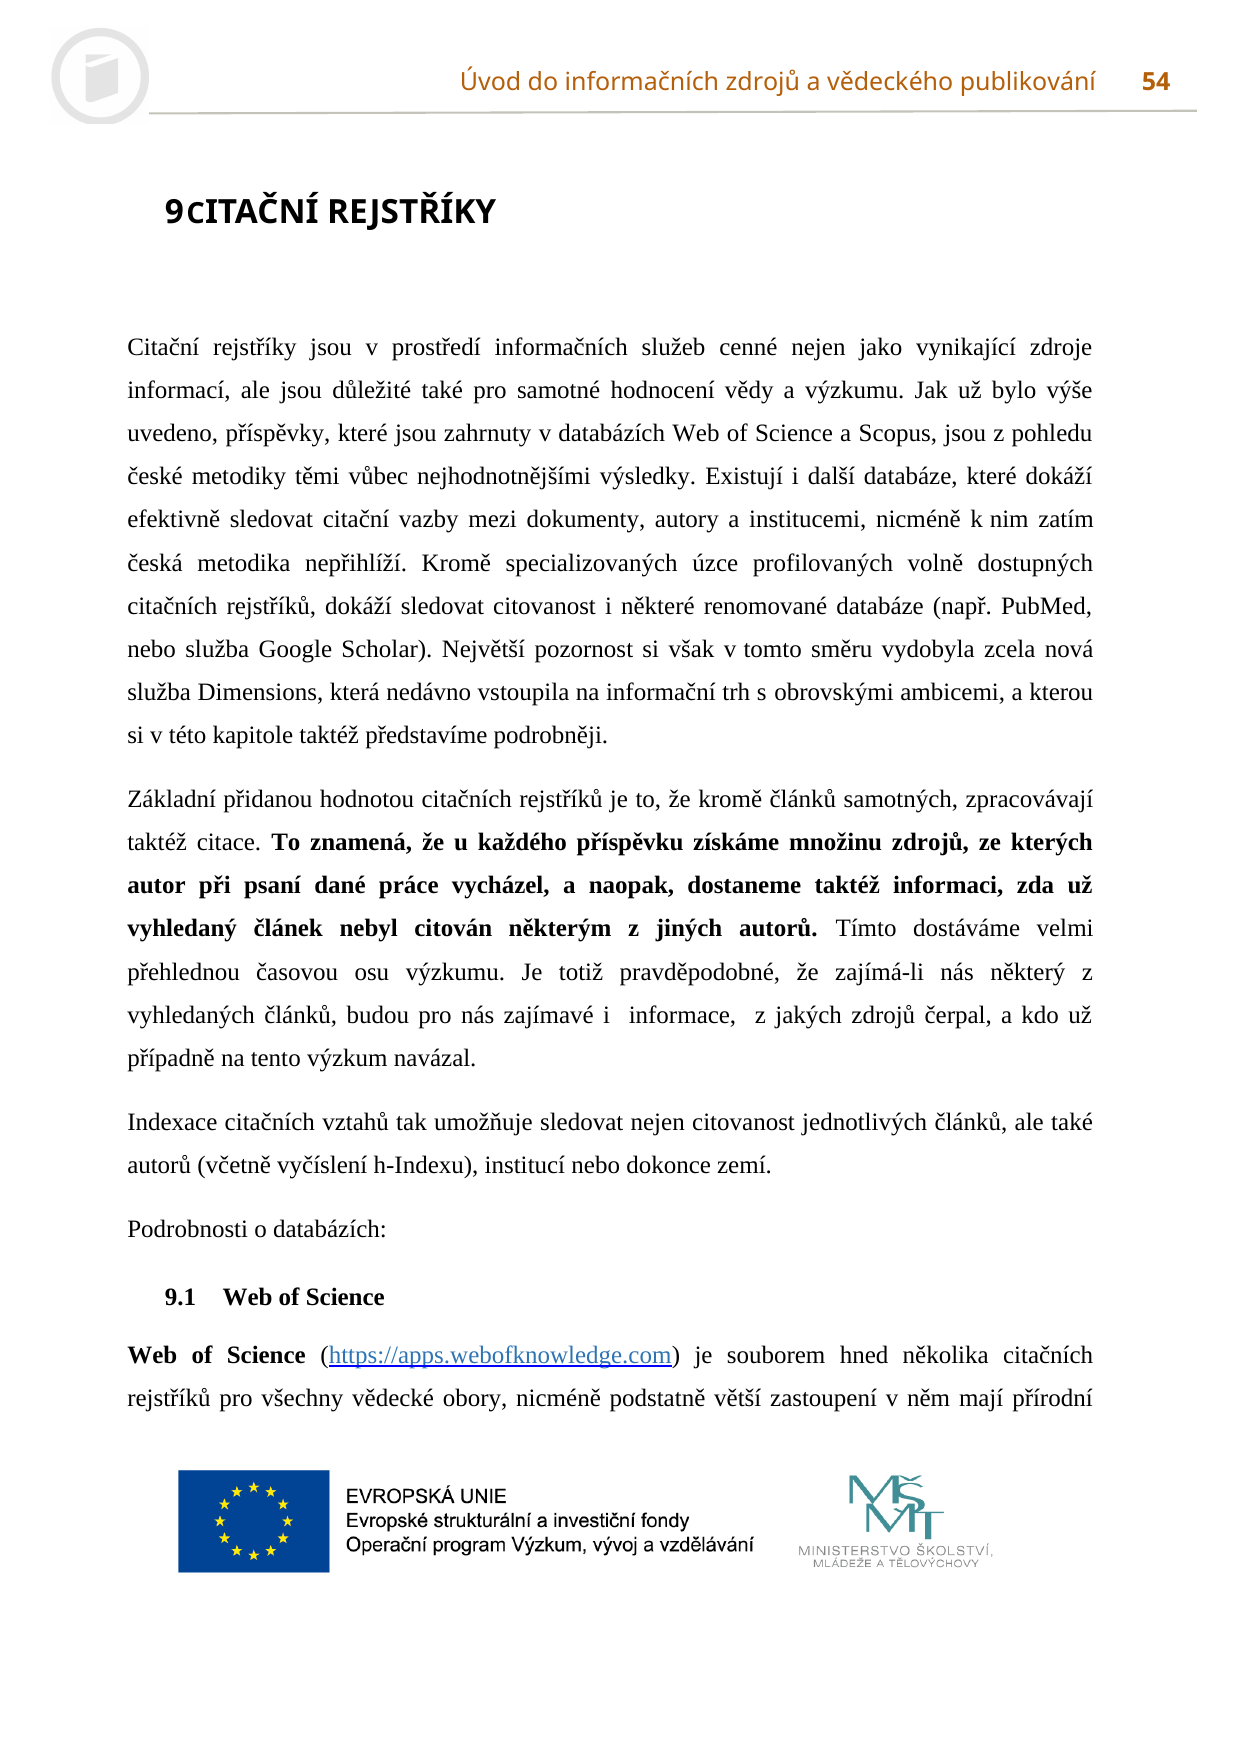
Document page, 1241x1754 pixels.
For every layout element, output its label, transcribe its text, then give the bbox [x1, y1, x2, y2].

text Základní přidanou hodnotou citačních rejstříků je to, že kromě článků samotných, zpracovávají taktéž citace. To znamená, že u každého příspěvku získáme množinu zdrojů, ze kterých autor při psaní dané práce vycházel, a naopak, dostaneme taktéž informaci, zda už vyhledaný článek nebyl citován některým z jiných autorů. Tímto dostáváme velmi přehlednou časovou osu výzkumu. Je totiž pravděpodobné, že zajímá-li nás některý z vyhledaných článků, budou pro nás zajímavé i informace, z jakých zdrojů čerpal, a kdo už případně na tento výzkum navázal. [127, 784, 1094, 1072]
text Podrobnosti o databázích: [127, 1214, 1111, 1243]
text Indexace citačních vztahů tak umožňuje sledovat nejen citovanost jednotlivých článků, ale také autorů (včetně vyčíslení h-Indexu), institucí nebo dokonce zemí. [127, 1107, 1094, 1179]
subtitle Web of Science [164, 1282, 1111, 1311]
subtitle CITAČNÍ REJSTŘÍKY [164, 188, 1111, 233]
text Citační rejstříky jsou v prostředí informačních služeb cenné nejen jako vynikající zdroje informací, ale jsou důležité také pro samotné hodnocení vědy a výzkumu. Jak už bylo výše uvedeno, příspěvky, které jsou zahrnuty v databázích Web of Science a Scopus, jsou z pohledu české metodiky těmi vůbec nejhodnotnějšími výsledky. Existují i další databáze, které dokáží efektivně sledovat citační vazby mezi dokumenty, autory a institucemi, nicméně k nim zatím česká metodika nepřihlíží. Kromě specializovaných úzce profilovaných volně dostupných citačních rejstříků, dokáží sledovat citovanost i některé renomované databáze (např. PubMed, nebo služba Google Scholar). Největší pozornost si však v tomto směru vydobyla zcela nová služba Dimensions, která nedávno vstoupila na informační trh s obrovskými ambicemi, a kterou si v této kapitole taktéž představíme podrobněji. [127, 332, 1093, 749]
picture [127, 1419, 1043, 1623]
